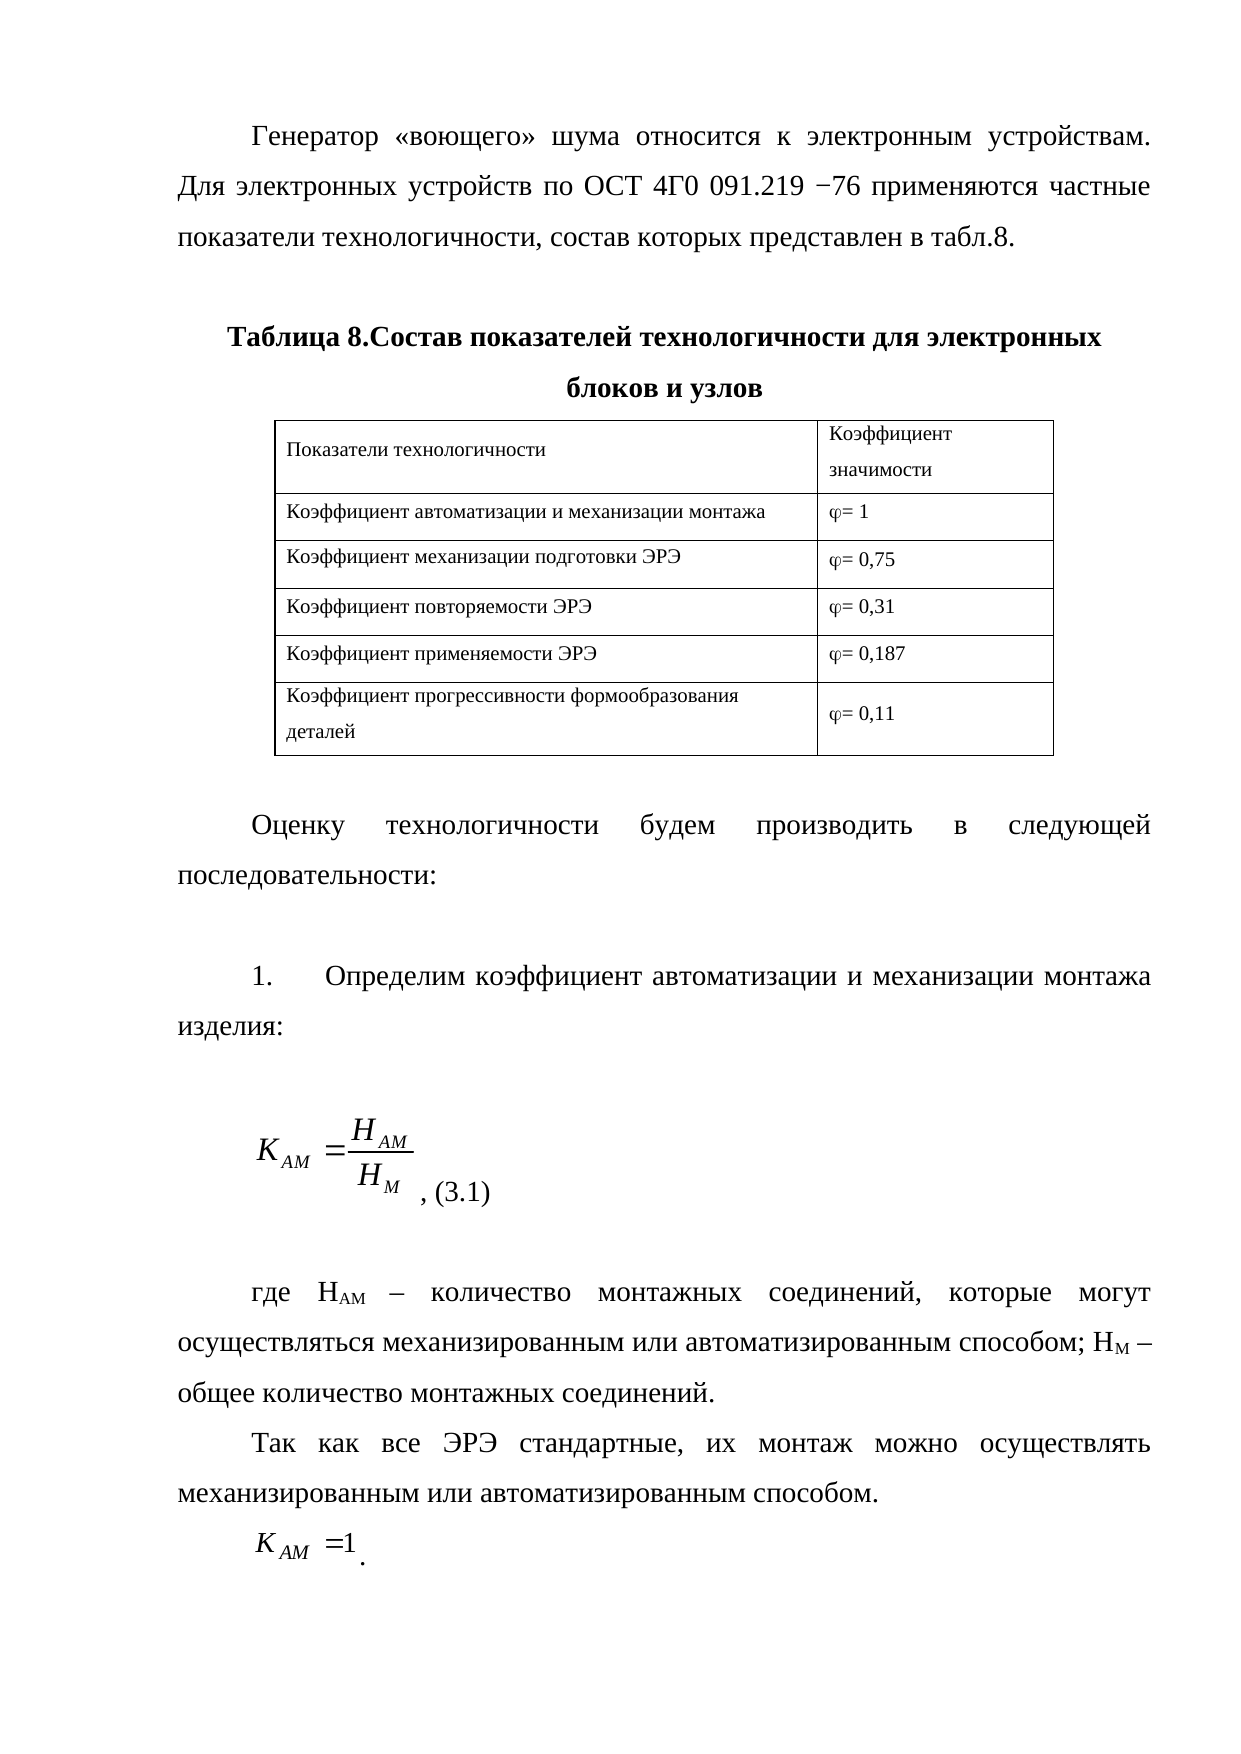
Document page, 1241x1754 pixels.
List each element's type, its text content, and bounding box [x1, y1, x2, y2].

list Определим коэффициент автоматизации и механизации монтажа изделия: [177, 958, 1152, 1042]
table_cell = 0,31 [818, 589, 1053, 635]
text , (3.1) [177, 1109, 1152, 1207]
text где НАМ – количество монтажных соединений, которые могут осуществляться механизированным или автоматизированным способом; НМ – общее количество монтажных соединений. [177, 1274, 1152, 1408]
table_cell = 0,187 [818, 636, 1053, 682]
table_cell Коэффициент прогрессивности формообразования деталей [276, 683, 817, 755]
text . [177, 1526, 1152, 1571]
text Так как все ЭРЭ стандартные, их монтаж можно осуществлять механизированным или автоматизированным способом. [177, 1425, 1152, 1509]
table_cell Коэффициент повторяемости ЭРЭ [276, 589, 817, 635]
table_cell = 0,75 [818, 541, 1053, 588]
table_header Коэффициент значимости [818, 421, 1053, 493]
table_cell = 0,11 [818, 683, 1053, 755]
table_cell Коэффициент применяемости ЭРЭ [276, 636, 817, 682]
text Оценку технологичности будем производить в следующей последовательности: [177, 807, 1152, 891]
table_header Показатели технологичности [276, 421, 817, 493]
table_cell Коэффициент механизации подготовки ЭРЭ [276, 541, 817, 588]
text Таблица 8.Состав показателей технологичности для электронных блоков и узлов [177, 319, 1152, 403]
table_cell = 1 [818, 494, 1053, 540]
table_cell Коэффициент автоматизации и механизации монтажа [276, 494, 817, 540]
subtitle Генератор «воющего» шума относится к электронным устройствам. Для электронных устройств по ОСТ 4Г0 091.219 −76 применяются частные показатели технологичности, состав которых представлен в табл.8. [177, 118, 1152, 252]
